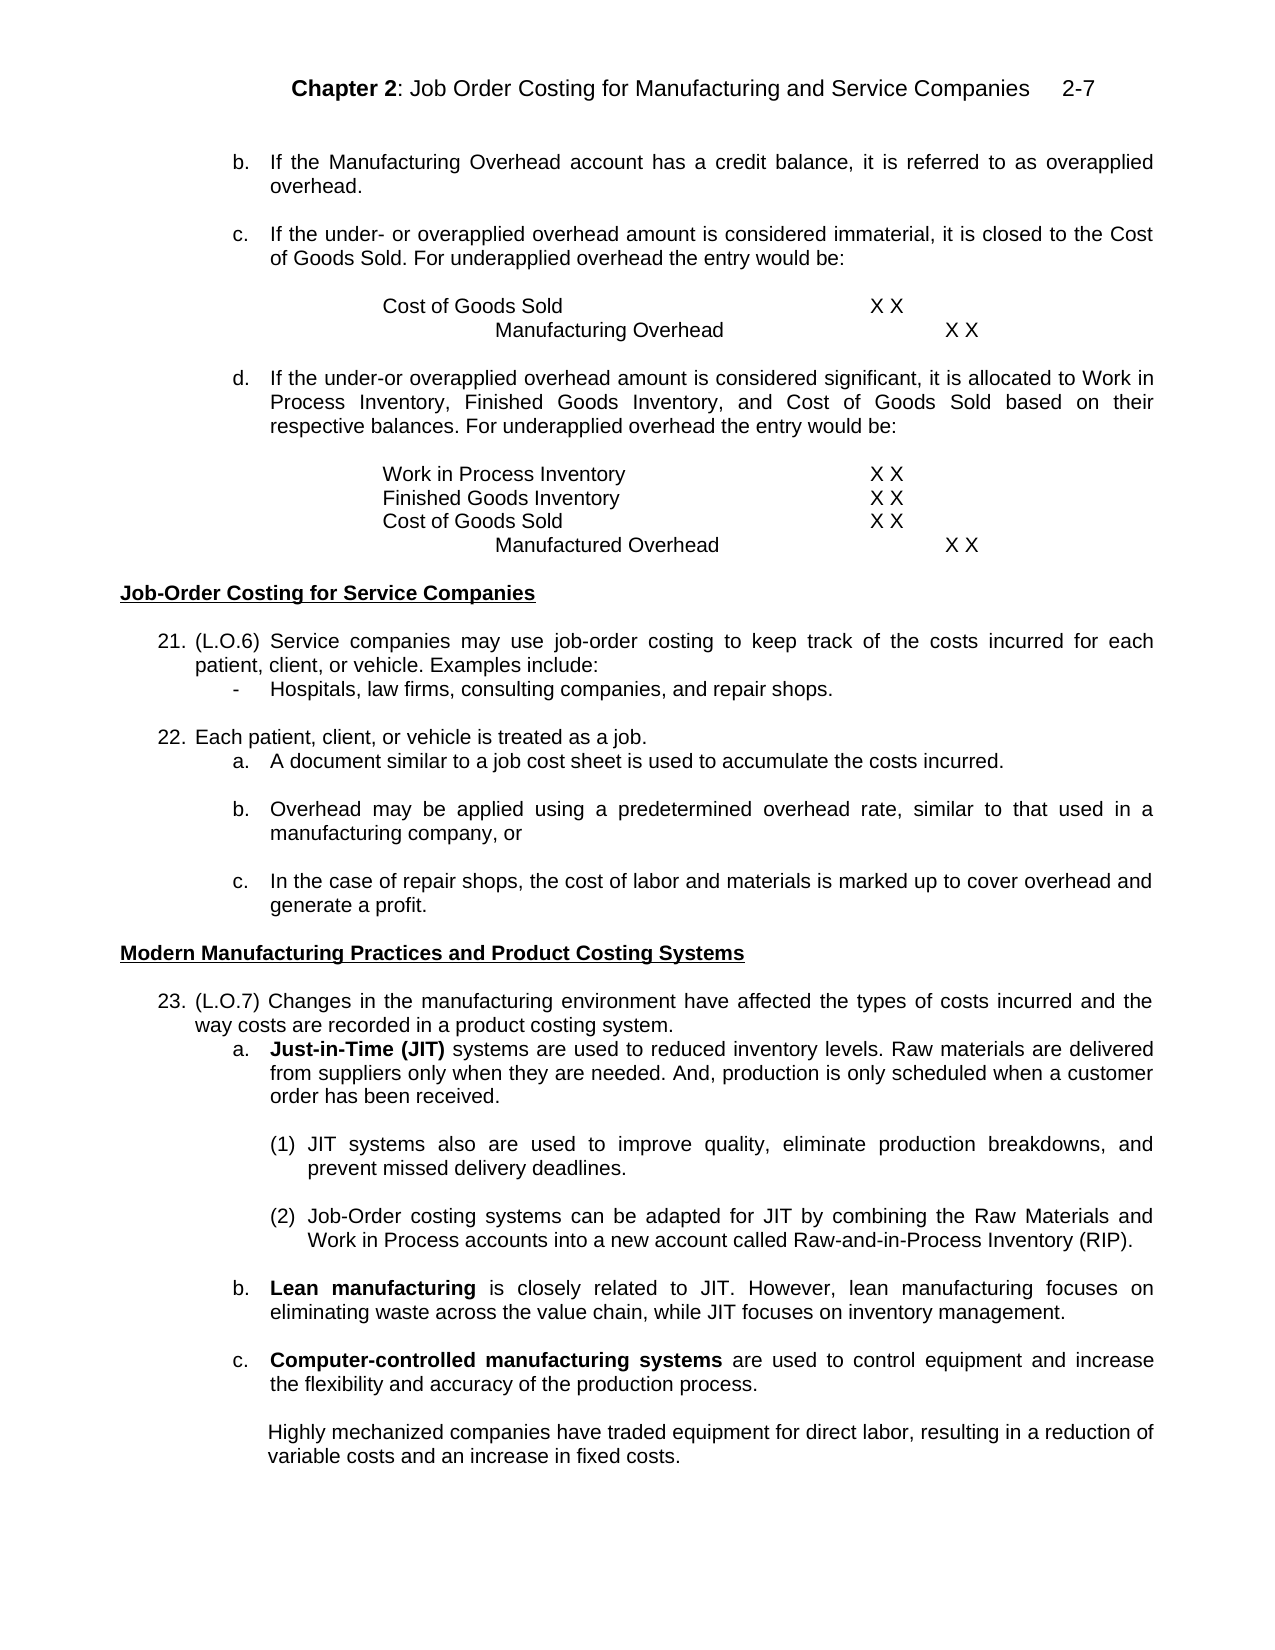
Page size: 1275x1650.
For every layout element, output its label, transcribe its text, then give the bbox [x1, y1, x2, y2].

list JIT systems also are used to improve quality, eliminate production breakdowns, and prevent missed delivery deadlines. [270, 1132, 1155, 1180]
text 21. (L.O.6) Service companies may use job-order costing to keep track of the costs incurred for each patient, client, or vehicle. Examples include: [120, 629, 1155, 677]
text Manufacturing Overhead X X [120, 318, 1155, 342]
text Manufactured Overhead X X [120, 533, 1155, 557]
text b. Overhead may be applied using a predetermined overhead rate, similar to that used in a manufacturing company, or [120, 797, 1155, 845]
text Cost of Goods Sold X X [120, 294, 1155, 318]
text Highly mechanized companies have traded equipment for direct labor, resulting in a reduction of variable costs and an increase in fixed costs. [80, 1420, 1155, 1468]
text b. If the Manufacturing Overhead account has a credit balance, it is referred to as overapplied overhead. [120, 150, 1155, 198]
text a. Just-in-Time (JIT) systems are used to reduced inventory levels. Raw materials are delivered from suppliers only when they are needed. And, production is only scheduled when a customer order has been received. [120, 1036, 1155, 1108]
text c. In the case of repair shops, the cost of labor and materials is marked up to cover overhead and generate a profit. [120, 869, 1155, 917]
text - Hospitals, law firms, consulting companies, and repair shops. [120, 677, 1155, 701]
text c. If the under- or overapplied overhead amount is considered immaterial, it is closed to the Cost of Goods Sold. For underapplied overhead the entry would be: [120, 222, 1155, 270]
text 22. Each patient, client, or vehicle is treated as a job. [120, 725, 1155, 749]
text c. Computer-controlled manufacturing systems are used to control equipment and increase the flexibility and accuracy of the production process. [120, 1348, 1155, 1396]
text Finished Goods Inventory X X [120, 485, 1155, 509]
text Cost of Goods Sold X X [120, 509, 1155, 533]
text b. Lean manufacturing is closely related to JIT. However, lean manufacturing focuses on eliminating waste across the value chain, while JIT focuses on inventory management. [120, 1276, 1155, 1324]
text a. A document similar to a job cost sheet is used to accumulate the costs incurred. [120, 749, 1155, 773]
text Work in Process Inventory X X [120, 461, 1155, 485]
text (2) Job-Order costing systems can be adapted for JIT by combining the Raw Materials and Work in Process accounts into a new account called Raw-and-in-Process Inventory (RIP). [120, 1204, 1155, 1252]
text Job-Order Costing for Service Companies [120, 581, 1155, 605]
text d. If the under-or overapplied overhead amount is considered significant, it is allocated to Work in Process Inventory, Finished Goods Inventory, and Cost of Goods Sold based on their respective balances. For underapplied overhead the entry would be: [120, 366, 1155, 437]
text 23. (L.O.7) Changes in the manufacturing environment have affected the types of costs incurred and the way costs are recorded in a product costing system. [120, 988, 1155, 1036]
text Modern Manufacturing Practices and Product Costing Systems [120, 941, 1155, 964]
